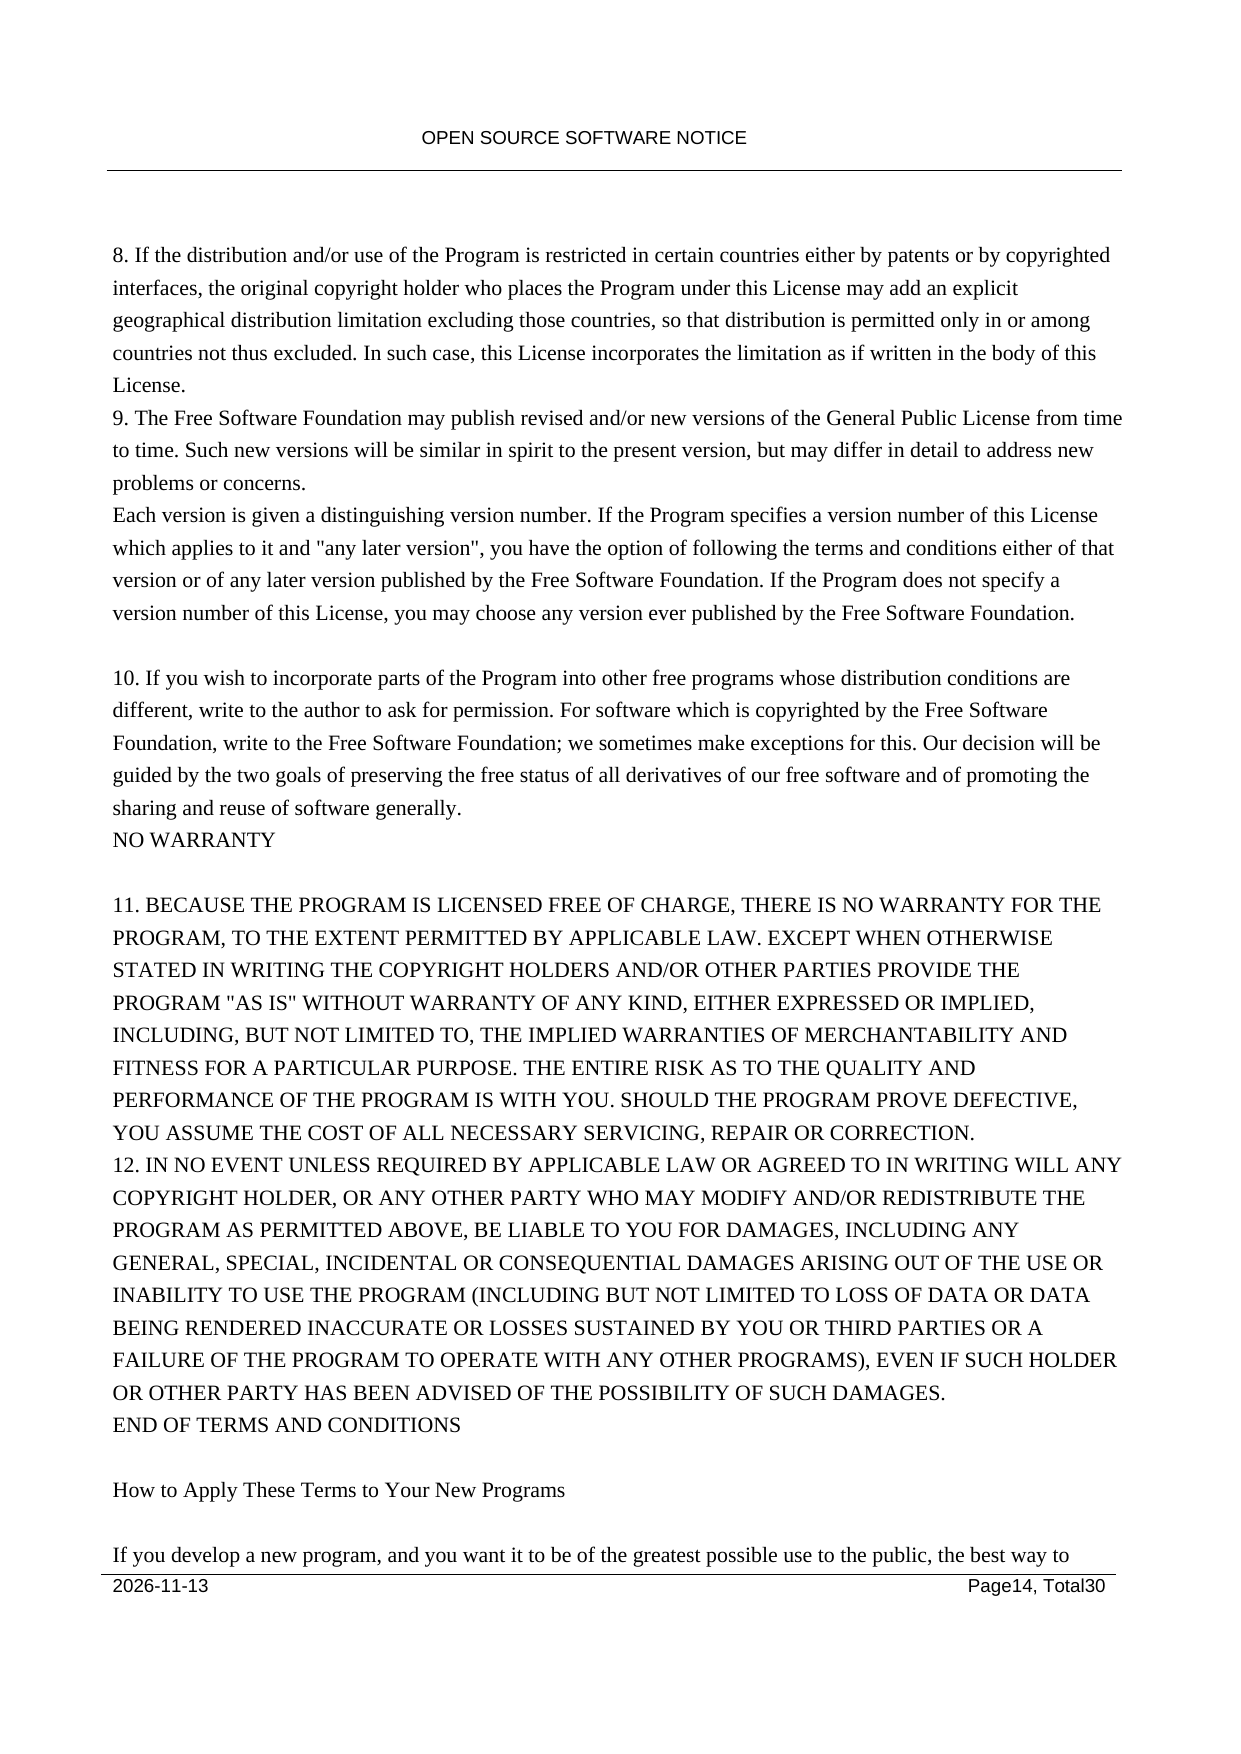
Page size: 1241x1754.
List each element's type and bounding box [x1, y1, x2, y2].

text [112, 206, 1128, 1571]
